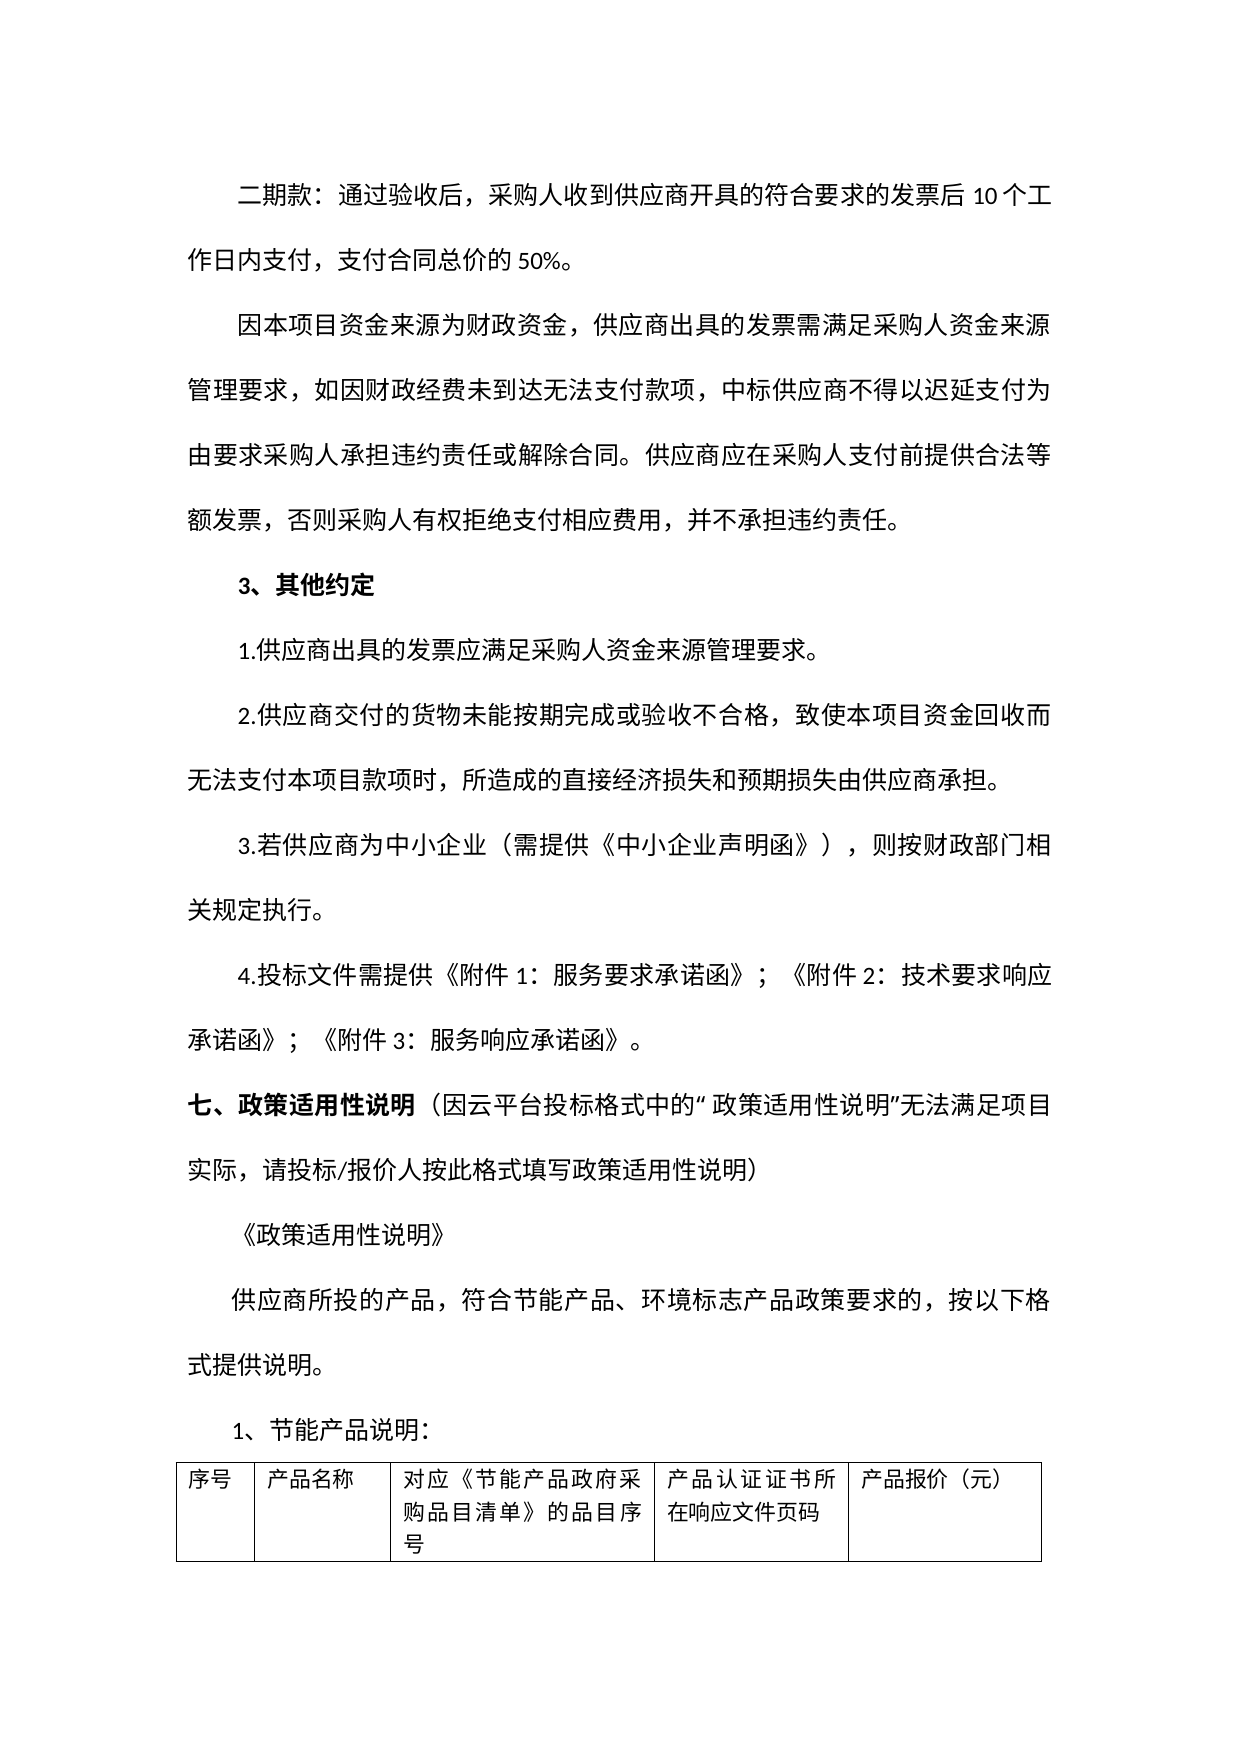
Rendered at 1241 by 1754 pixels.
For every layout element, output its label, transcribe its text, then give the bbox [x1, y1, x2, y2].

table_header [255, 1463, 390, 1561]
text 4.投标文件需提供《附件1：服务要求承诺函》；《附件2：技术要求响应承诺函》；《附件3：服务响应承诺函》。 [187, 942, 1053, 1072]
text 《政策适用性说明》 [187, 1202, 1053, 1267]
text 因本项目资金来源为财政资金，供应商出具的发票需满足采购人资金来源管理要求，如因财政经费未到达无法支付款项，中标供应商不得以迟延支付为由要求采购人承担违约责任或解除合同。供应商应在采购人支付前提供合法等额发票，否则采购人有权拒绝支付相应费用，并不承担违约责任。 [187, 292, 1053, 552]
text 1、节能产品说明： [187, 1397, 1053, 1462]
text 1.供应商出具的发票应满足采购人资金来源管理要求。 [187, 617, 1053, 682]
text 3.若供应商为中小企业（需提供《中小企业声明函》），则按财政部门相关规定执行。 [187, 812, 1053, 942]
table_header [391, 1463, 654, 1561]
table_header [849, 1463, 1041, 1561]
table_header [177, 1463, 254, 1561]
text 供应商所投的产品，符合节能产品、环境标志产品政策要求的，按以下格式提供说明。 [187, 1267, 1053, 1397]
text 3、其他约定 [187, 552, 1053, 617]
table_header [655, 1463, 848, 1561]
text 二期款：通过验收后，采购人收到供应商开具的符合要求的发票后10个工作日内支付，支付合同总价的50%。 [187, 162, 1053, 292]
text 七、政策适用性说明（因云平台投标格式中的“ 政策适用性说明”无法满足项目实际，请投标/报价人按此格式填写政策适用性说明） [187, 1072, 1053, 1202]
text 2.供应商交付的货物未能按期完成或验收不合格，致使本项目资金回收而无法支付本项目款项时，所造成的直接经济损失和预期损失由供应商承担。 [187, 682, 1053, 812]
